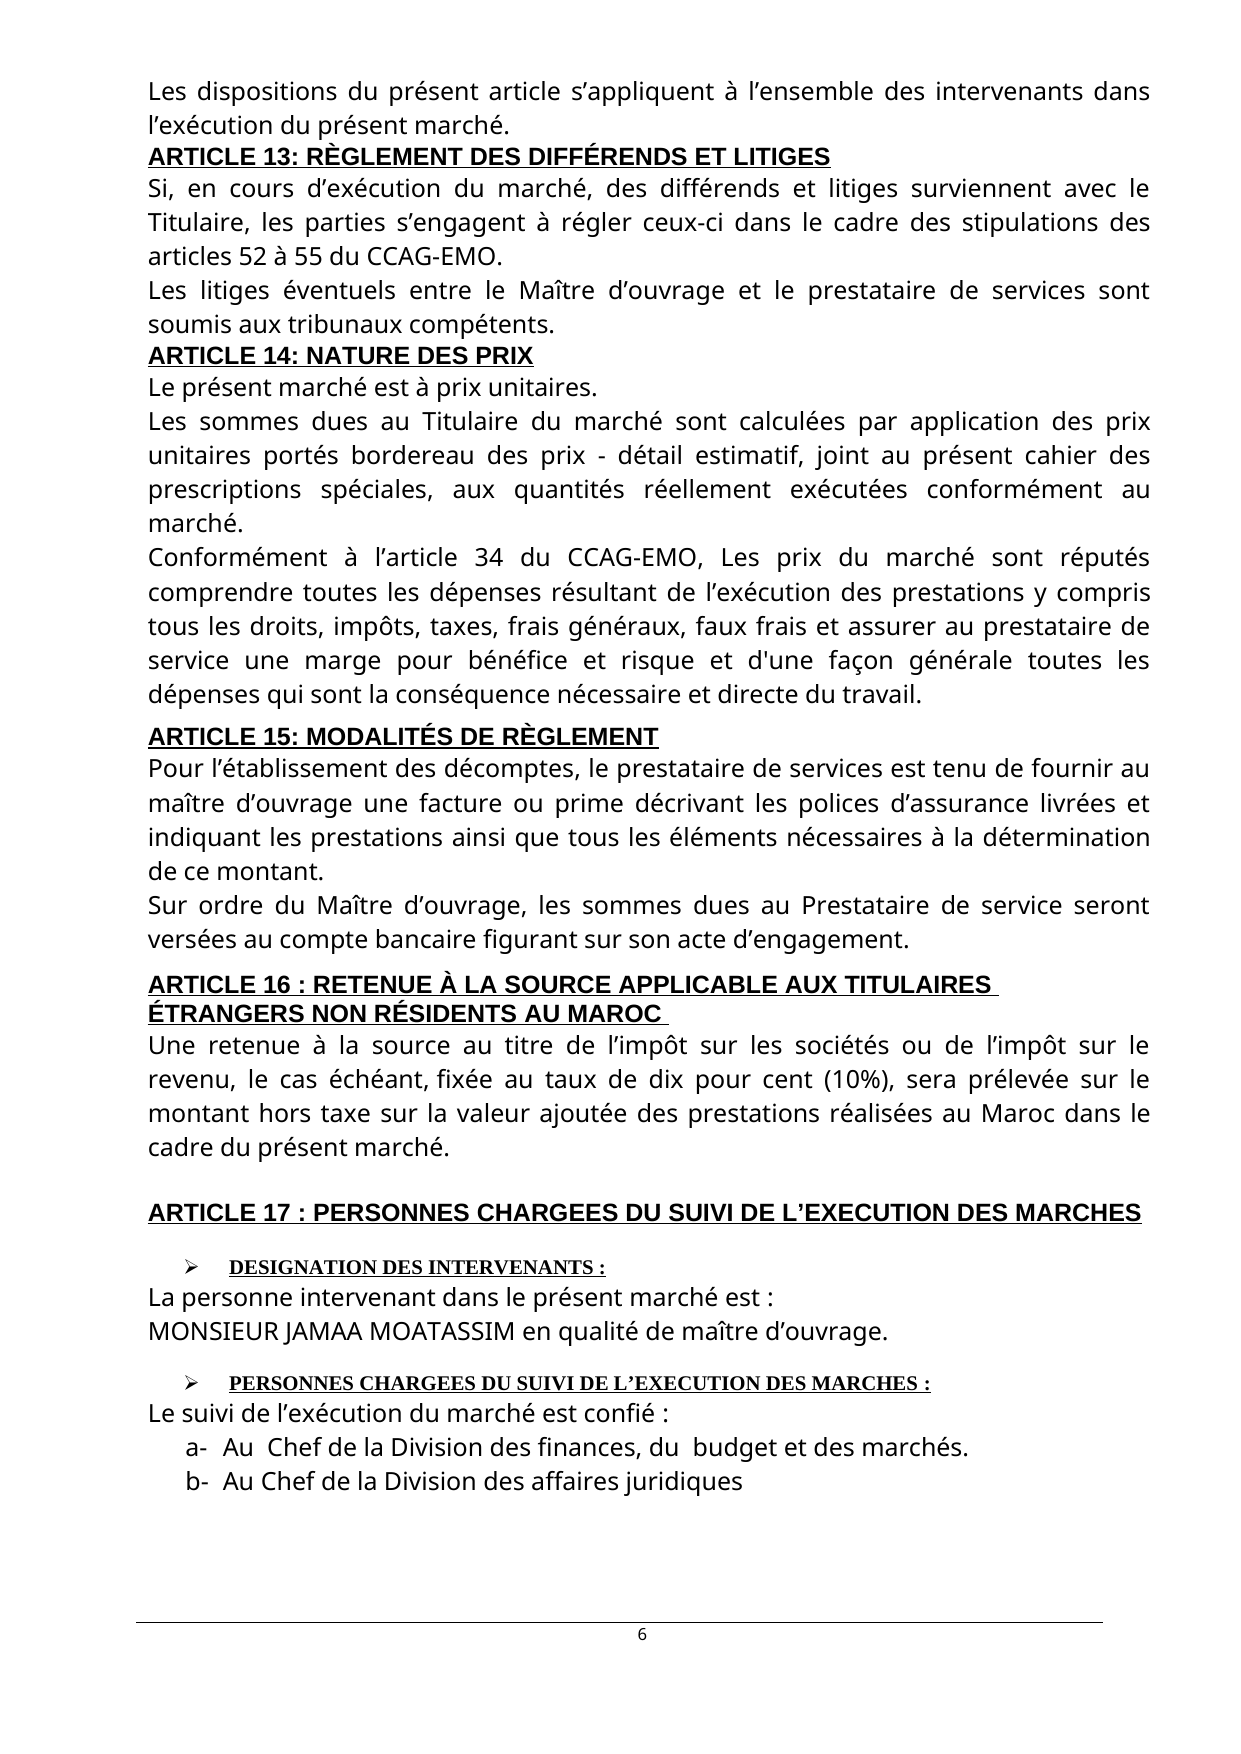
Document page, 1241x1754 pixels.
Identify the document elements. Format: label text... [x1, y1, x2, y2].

text ARTICLE 17 : PERSONNEs CHARGEEs DU SUIVI DE L’EXECUTION DES MARCHES [148, 1198, 1152, 1226]
subtitle Article 15: Modalités de règlement [148, 722, 1152, 751]
text Pour l’établissement des décomptes, le prestataire de services est tenu de fournir au maître d’ouvrage une facture ou prime décrivant les polices d’assurance livrées et indiquant les prestations ainsi que tous les éléments nécessaires à la détermination de ce montant. [148, 751, 1152, 887]
text Le présent marché est à prix unitaires. [148, 370, 1152, 404]
text MONSIEUR JAMAA MOATASSIM en qualité de maître d’ouvrage. [148, 1313, 1152, 1347]
text Le suivi de l’exécution du marché est confié : [148, 1395, 1152, 1429]
text Sur ordre du Maître d’ouvrage, les sommes dues au Prestataire de service seront versées au compte bancaire figurant sur son acte d’engagement. [148, 887, 1152, 956]
list Au Chef de la Division des finances, du budget et des marchés. [185, 1429, 1152, 1463]
text Les dispositions du présent article s’appliquent à l’ensemble des intervenants dans l’exécution du présent marché. [148, 74, 1152, 142]
text La personne intervenant dans le présent marché est : [148, 1279, 1152, 1313]
text Article 14: nature des prix [148, 341, 1152, 370]
list DESIGNATION DES INTERVENANTS : [191, 1255, 1152, 1279]
text Les sommes dues au Titulaire du marché sont calculées par application des prix unitaires portés bordereau des prix - détail estimatif, joint au présent cahier des prescriptions spéciales, aux quantités réellement exécutées conformément au marché. [148, 404, 1152, 540]
list PERSONNEs CHARGEEs DU SUIVI DE L’EXECUTION DES MARCHES : [191, 1371, 1152, 1395]
subtitle Article 16 : Retenue à la source applicable aux titulaires étrangers non résidents au Maroc [148, 970, 1152, 1027]
text Conformément à l’article 34 du CCAG-EMO, Les prix du marché sont réputés comprendre toutes les dépenses résultant de l’exécution des prestations y compris tous les droits, impôts, taxes, frais généraux, faux frais et assurer au prestataire de service une marge pour bénéfice et risque et d'une façon générale toutes les dépenses qui sont la conséquence nécessaire et directe du travail. [148, 540, 1152, 710]
text Les litiges éventuels entre le Maître d’ouvrage et le prestataire de services sont soumis aux tribunaux compétents. [148, 273, 1152, 341]
list Au Chef de la Division des affaires juridiques [185, 1463, 1152, 1498]
subtitle Article 13: Règlement des différends et litiges [148, 142, 1152, 171]
text Si, en cours d’exécution du marché, des différends et litiges surviennent avec le Titulaire, les parties s’engagent à régler ceux-ci dans le cadre des stipulations des articles 52 à 55 du CCAG-EMO. [148, 171, 1152, 273]
text Une retenue à la source au titre de l’impôt sur les sociétés ou de l’impôt sur le revenu, le cas échéant, fixée au taux de dix pour cent (10%), sera prélevée sur le montant hors taxe sur la valeur ajoutée des prestations réalisées au Maroc dans le cadre du présent marché. [148, 1027, 1152, 1164]
